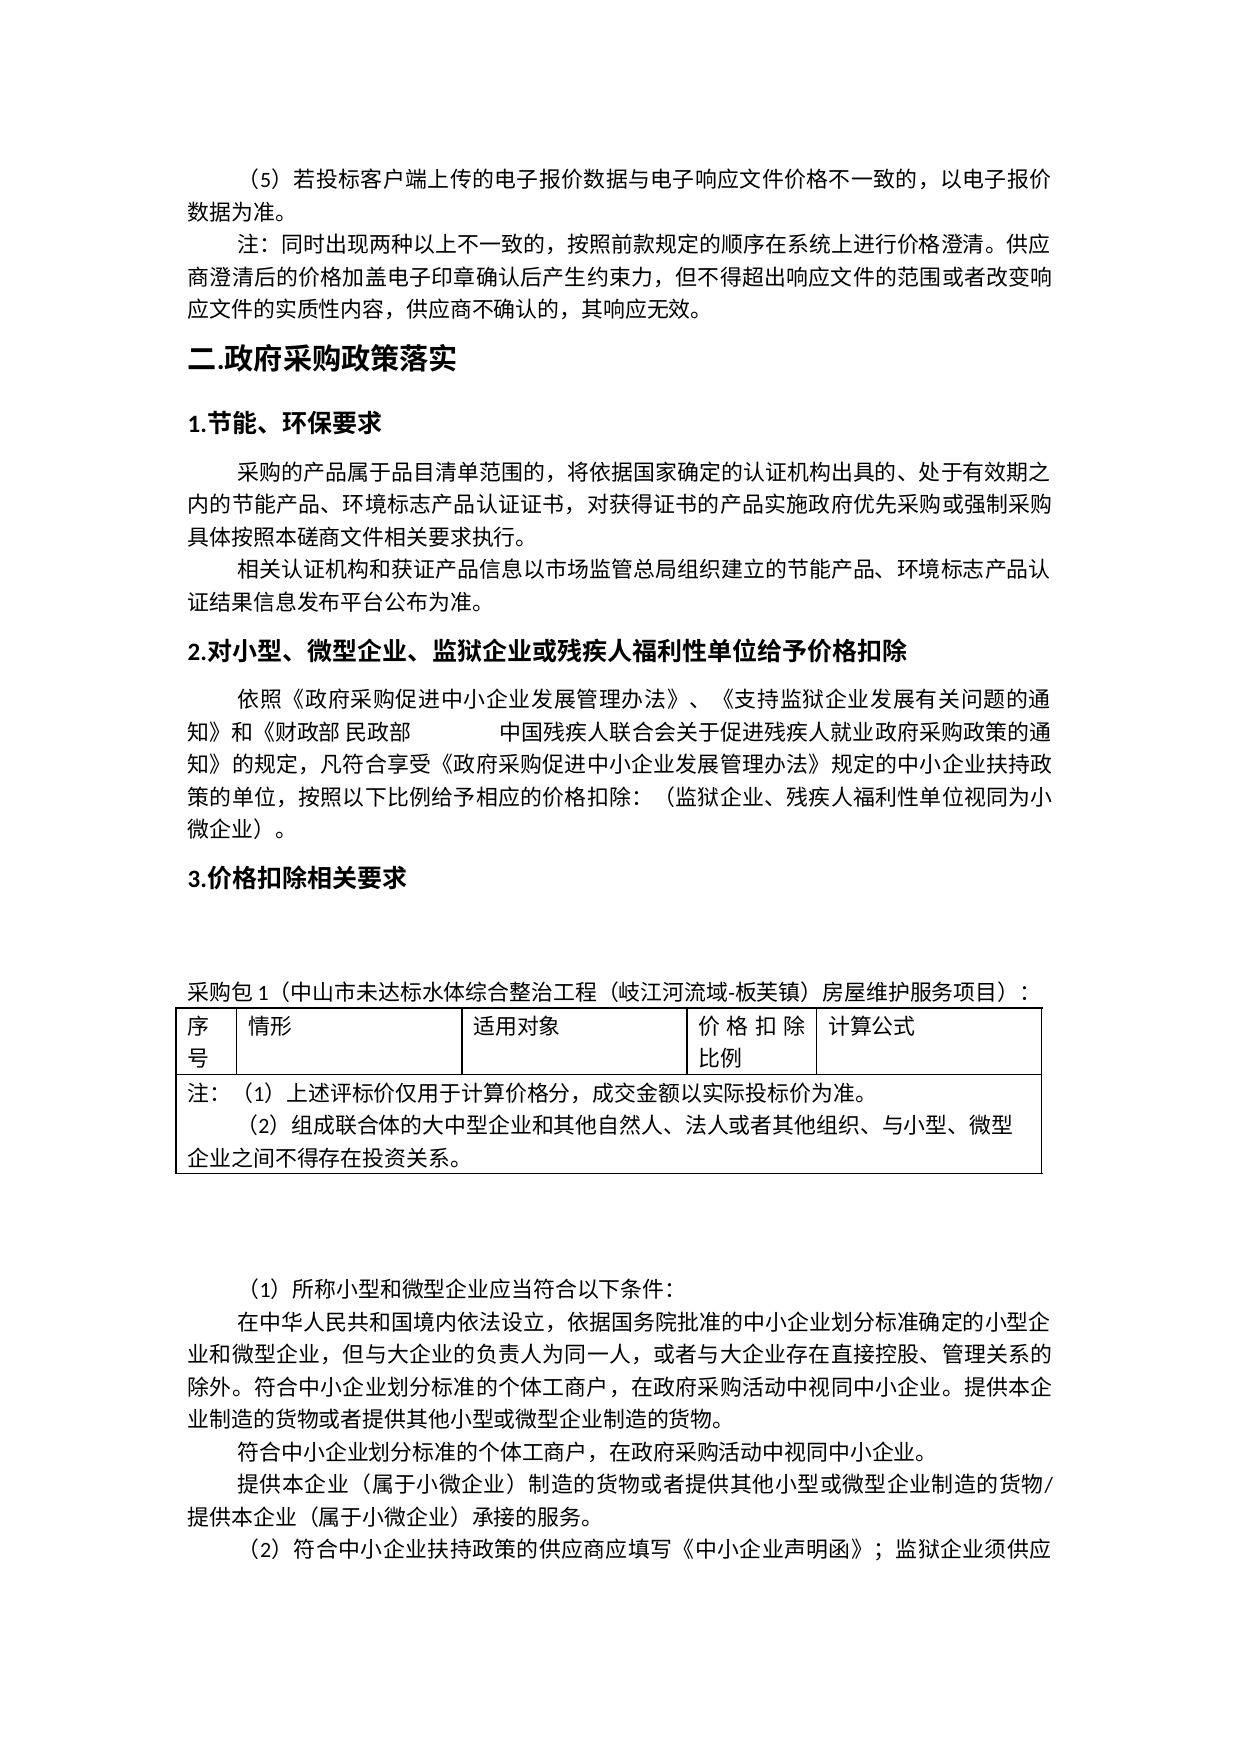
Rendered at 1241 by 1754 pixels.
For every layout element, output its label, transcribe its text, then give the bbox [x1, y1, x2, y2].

text 在中华人民共和国境内依法设立，依据国务院批准的中小企业划分标准确定的小型企业和微型企业，但与大企业的负责人为同一人，或者与大企业存在直接控股、管理关系的除外。符合中小企业划分标准的个体工商户，在政府采购活动中视同中小企业。提供本企业制造的货物或者提供其他小型或微型企业制造的货物。 [187, 1304, 1053, 1434]
text 相关认证机构和获证产品信息以市场监管总局组织建立的节能产品、环境标志产品认证结果信息发布平台公布为准。 [187, 552, 1053, 617]
text （5）若投标客户端上传的电子报价数据与电子响应文件价格不一致的，以电子报价数据为准。 [187, 162, 1053, 227]
text （1）所称小型和微型企业应当符合以下条件： [187, 1272, 1053, 1304]
text 1.节能、环保要求 [187, 389, 1053, 454]
table_header 价格扣除比例 [688, 1009, 816, 1073]
table_header 计算公式 [817, 1009, 1041, 1073]
table_cell 注：（1）上述评标价仅用于计算价格分，成交金额以实际投标价为准。 （2）组成联合体的大中型企业和其他自然人、法人或者其他组织、与小型、微型企业之间不得存在投资关系。 [177, 1075, 1041, 1173]
table_header 情形 [237, 1009, 461, 1073]
text 符合中小企业划分标准的个体工商户，在政府采购活动中视同中小企业。 [187, 1434, 1053, 1467]
text 3.价格扣除相关要求 [187, 844, 1053, 909]
table_header 适用对象 [463, 1009, 686, 1073]
text 注：同时出现两种以上不一致的，按照前款规定的顺序在系统上进行价格澄清。供应商澄清后的价格加盖电子印章确认后产生约束力，但不得超出响应文件的范围或者改变响应文件的实质性内容，供应商不确认的，其响应无效。 [187, 227, 1053, 324]
text 采购包1（中山市未达标水体综合整治工程（岐江河流域-板芙镇）房屋维护服务项目）： [187, 974, 1053, 1007]
text 二.政府采购政策落实 [187, 324, 1053, 389]
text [187, 1532, 1053, 1564]
text 采购的产品属于品目清单范围的，将依据国家确定的认证机构出具的、处于有效期之内的节能产品、环境标志产品认证证书，对获得证书的产品实施政府优先采购或强制采购，具体按照本磋商文件相关要求执行。 [187, 454, 1053, 552]
text 提供本企业（属于小微企业）制造的货物或者提供其他小型或微型企业制造的货物/提供本企业（属于小微企业）承接的服务。 [187, 1467, 1053, 1532]
text 2.对小型、微型企业、监狱企业或残疾人福利性单位给予价格扣除 [187, 617, 1053, 682]
table_header 序号 [177, 1009, 236, 1073]
text 依照《政府采购促进中小企业发展管理办法》、《支持监狱企业发展有关问题的通知》和《财政部 民政部 中国残疾人联合会关于促进残疾人就业政府采购政策的通知》的规定，凡符合享受《政府采购促进中小企业发展管理办法》规定的中小企业扶持政策的单位，按照以下比例给予相应的价格扣除：（监狱企业、残疾人福利性单位视同为小、微企业）。 [187, 682, 1053, 844]
